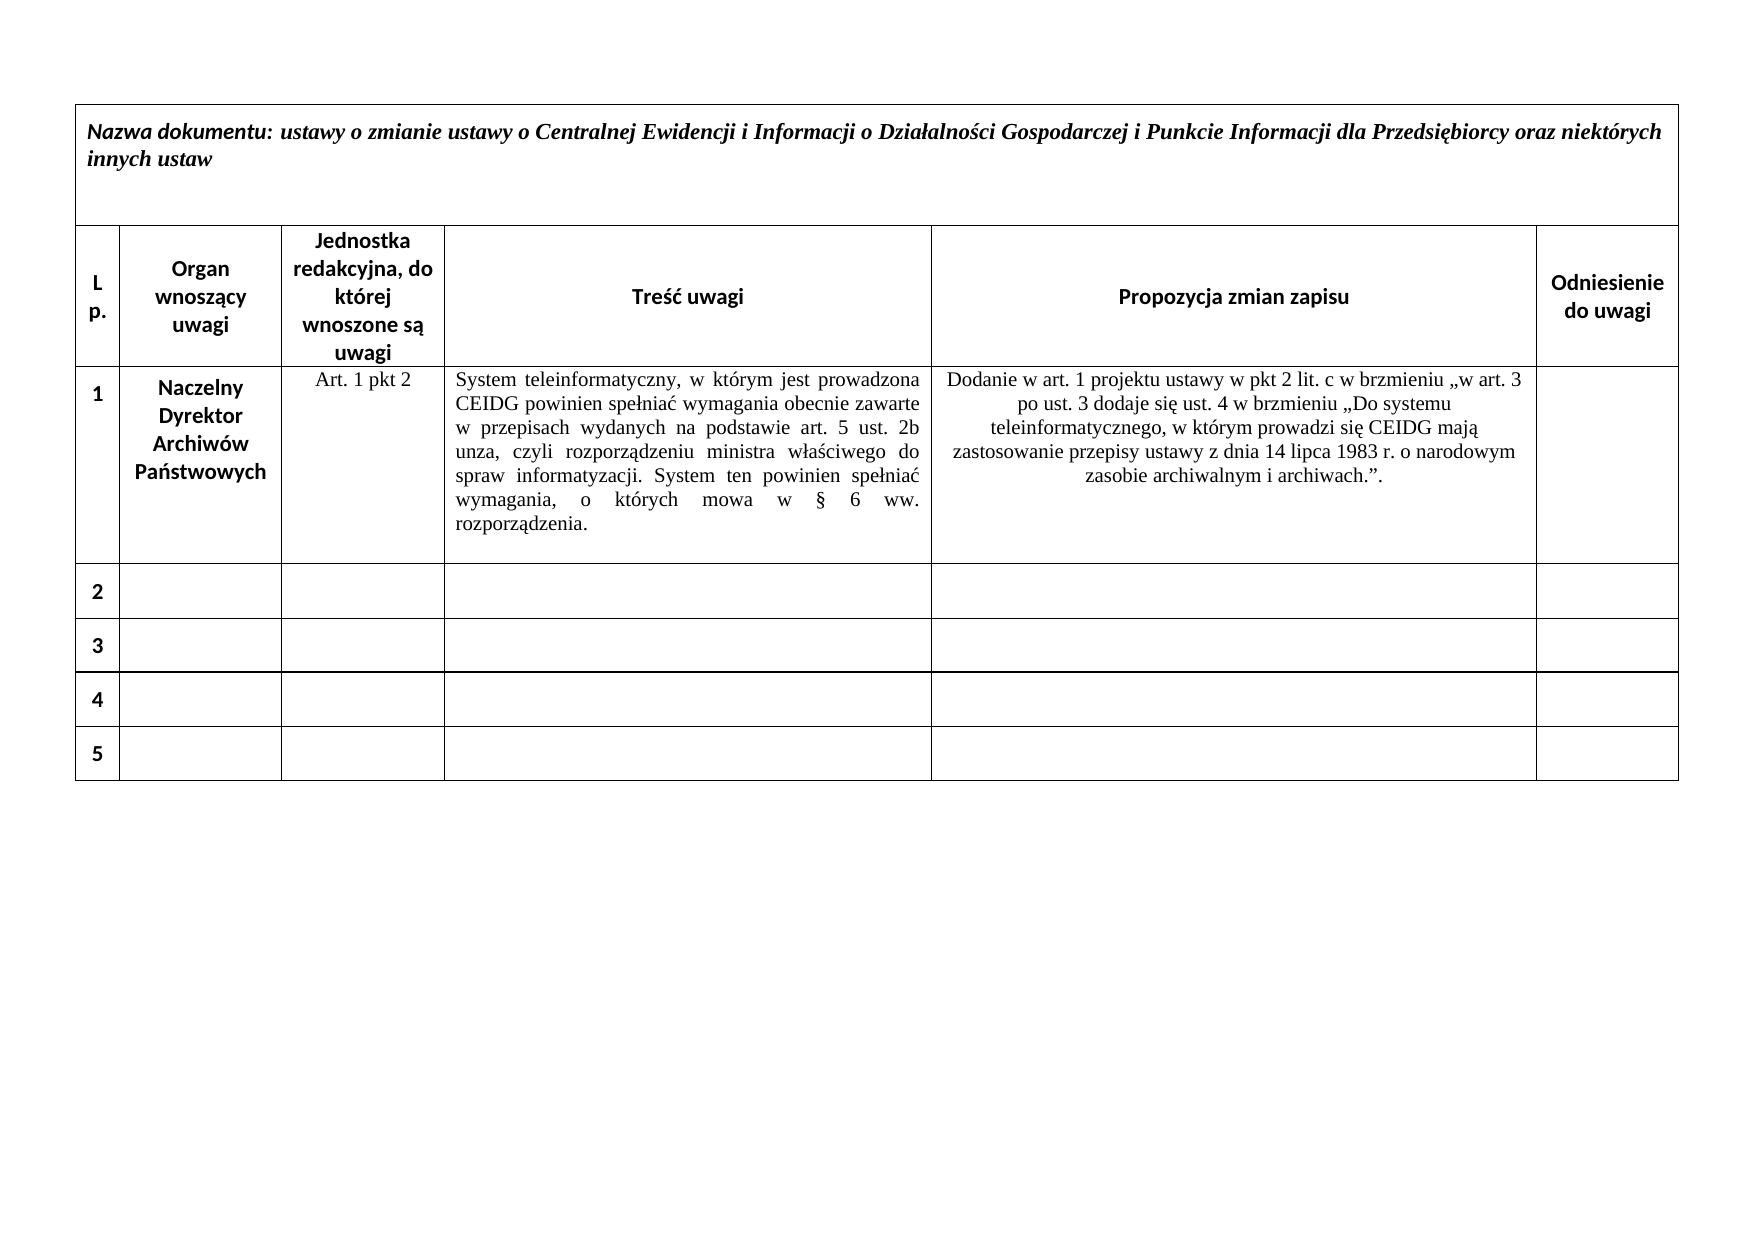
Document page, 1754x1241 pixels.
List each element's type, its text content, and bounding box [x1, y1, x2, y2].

table_cell [932, 564, 1536, 617]
table_cell [282, 727, 444, 779]
table_cell Propozycja zmian zapisu [932, 226, 1536, 366]
table_cell [445, 673, 931, 726]
table_cell [120, 673, 281, 726]
table_cell Lp. [76, 226, 119, 366]
table_cell [445, 619, 931, 671]
table_cell [282, 673, 444, 726]
table_cell [1537, 727, 1678, 779]
table_cell Organ wnoszący uwagi [120, 226, 281, 366]
table_cell Treść uwagi [445, 226, 931, 366]
table_cell [932, 619, 1536, 671]
table_cell Art. 1 pkt 2 [282, 367, 444, 563]
table_cell [1537, 673, 1678, 726]
table_header Nazwa dokumentu: ustawy o zmianie ustawy o Centralnej Ewidencji i Informacji o Działalności Gospodarczej i Punkcie Informacji dla Przedsiębiorcy oraz niektórych innych ustaw [76, 105, 1678, 225]
table_cell [932, 673, 1536, 726]
table_cell System teleinformatyczny, w którym jest prowadzona CEIDG powinien spełniać wymagania obecnie zawarte w przepisach wydanych na podstawie art. 5 ust. 2b unza, czyli rozporządzeniu ministra właściwego do spraw informatyzacji. System ten powinien spełniać wymagania, o których mowa w § 6 ww. rozporządzenia. [445, 367, 931, 563]
table_cell [120, 619, 281, 671]
table_cell [1537, 367, 1678, 563]
table_cell [120, 727, 281, 779]
table_cell Jednostka redakcyjna, do której wnoszone są uwagi [282, 226, 444, 366]
table_cell [932, 727, 1536, 779]
table_cell Dodanie w art. 1 projektu ustawy w pkt 2 lit. c w brzmieniu „w art. 3 po ust. 3 dodaje się ust. 4 w brzmieniu „Do systemu teleinformatycznego, w którym prowadzi się CEIDG mają zastosowanie przepisy ustawy z dnia 14 lipca 1983 r. o narodowym zasobie archiwalnym i archiwach.”. [932, 367, 1536, 563]
table_cell 4 [76, 673, 119, 726]
table_cell [445, 564, 931, 617]
table_cell 2 [76, 564, 119, 617]
table_cell [445, 727, 931, 779]
table_cell 1 [76, 367, 119, 563]
table_cell [1537, 564, 1678, 617]
table_cell [282, 619, 444, 671]
table_cell [120, 564, 281, 617]
table_cell 5 [76, 727, 119, 779]
table_cell Odniesienie do uwagi [1537, 226, 1678, 366]
table_cell Naczelny Dyrektor Archiwów Państwowych [120, 367, 281, 563]
table_cell [1537, 619, 1678, 671]
table_cell [282, 564, 444, 617]
table_cell 3 [76, 619, 119, 671]
